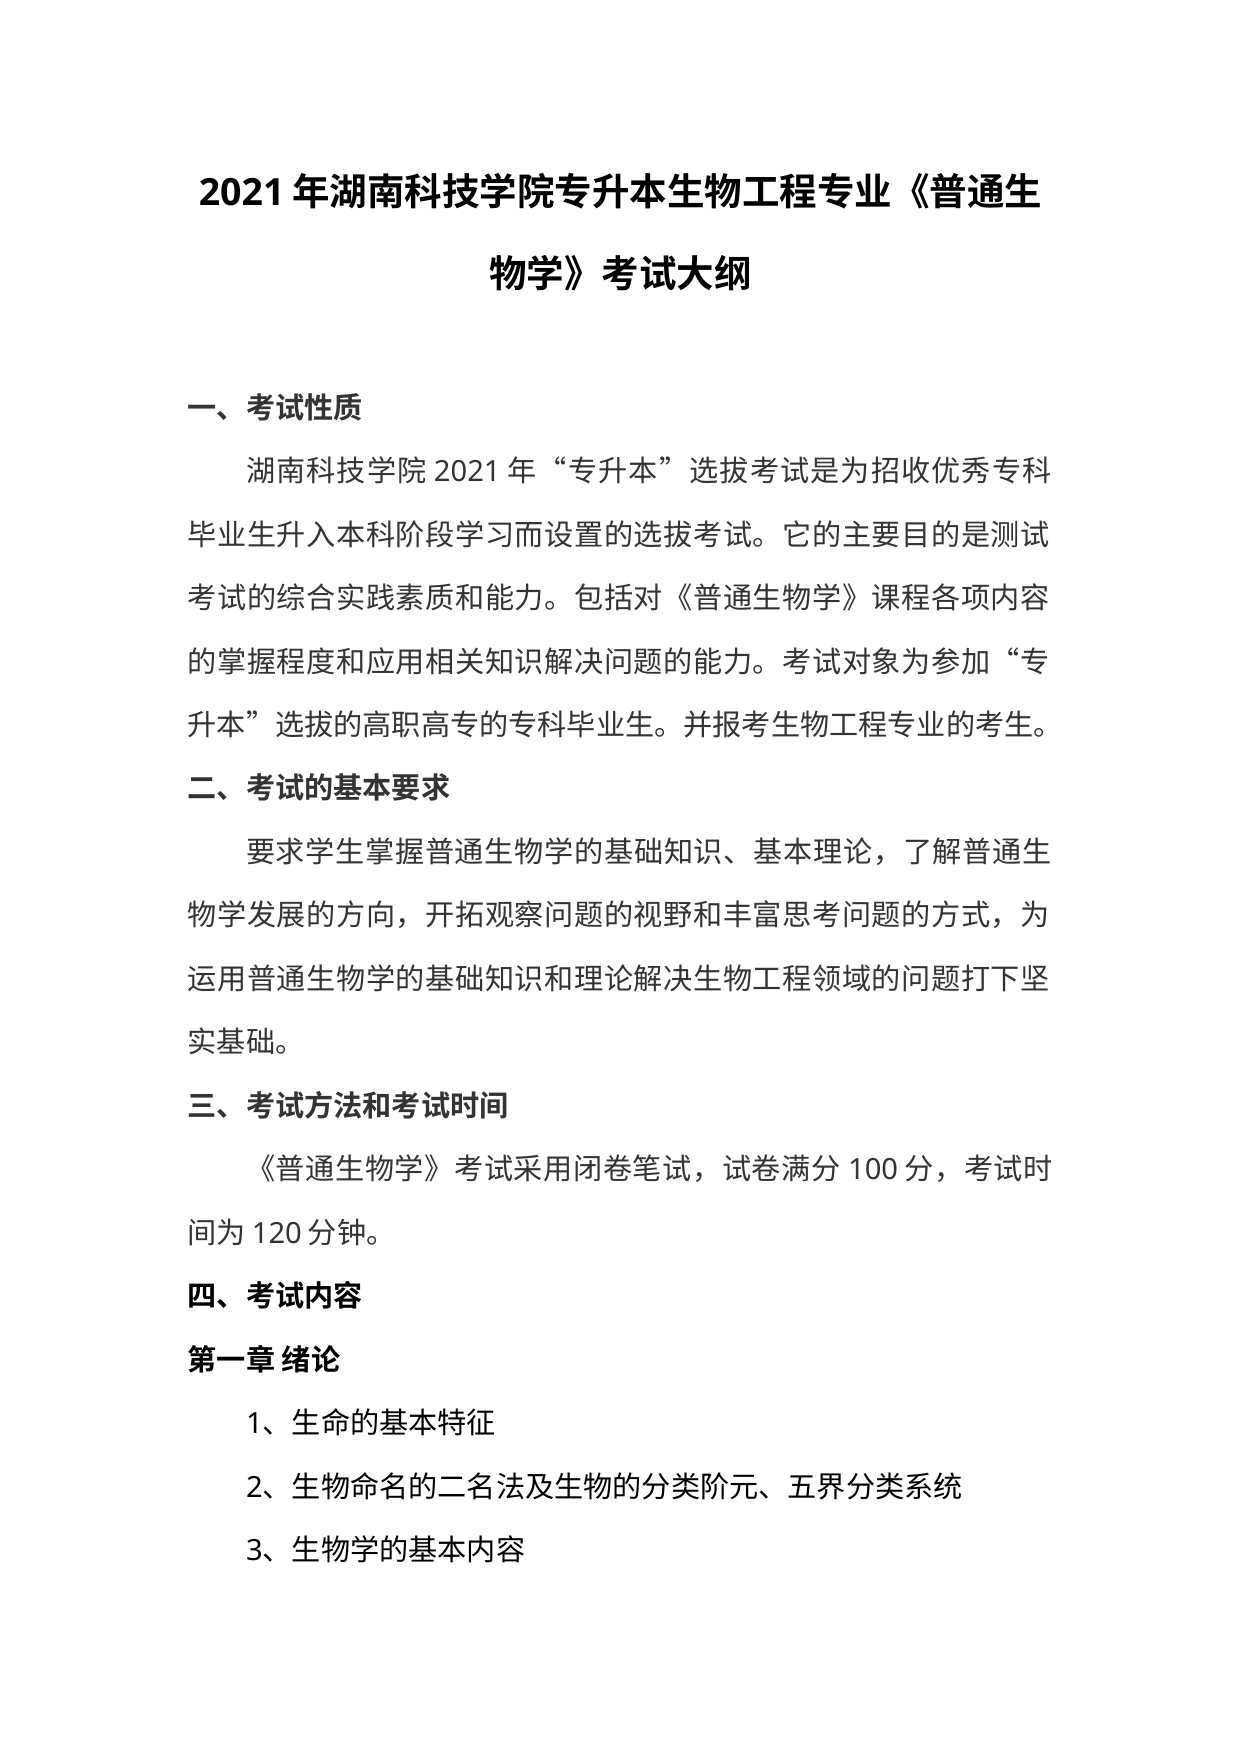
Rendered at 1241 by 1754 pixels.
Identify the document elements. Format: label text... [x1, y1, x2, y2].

text 二、考试的基本要求 [187, 765, 1053, 807]
text 要求学生掌握普通生物学的基础知识、基本理论，了解普通生物学发展的方向，开拓观察问题的视野和丰富思考问题的方式，为运用普通生物学的基础知识和理论解决生物工程领域的问题打下坚实基础。 [187, 828, 1053, 1061]
text 3、生物学的基本内容 [187, 1527, 1053, 1569]
text 1、生命的基本特征 [187, 1400, 1053, 1442]
text 2021年湖南科技学院专升本生物工程专业《普通生物学》考试大纲 [187, 162, 1053, 298]
text 2、生物命名的二名法及生物的分类阶元、五界分类系统 [187, 1463, 1053, 1506]
text 三、考试方法和考试时间 [187, 1082, 1053, 1124]
text 湖南科技学院2021年“专升本”选拔考试是为招收优秀专科毕业生升入本科阶段学习而设置的选拔考试。它的主要目的是测试考试的综合实践素质和能力。包括对《普通生物学》课程各项内容的掌握程度和应用相关知识解决问题的能力。考试对象为参加“专升本”选拔的高职高专的专科毕业生。并报考生物工程专业的考生。 [187, 448, 1053, 744]
text 一、考试性质 [187, 384, 1053, 427]
text 第一章 绪论 [187, 1336, 1053, 1378]
text 《普通生物学》考试采用闭卷笔试，试卷满分100分，考试时间为120分钟。 [187, 1146, 1053, 1252]
text 四、考试内容 [187, 1273, 1053, 1315]
